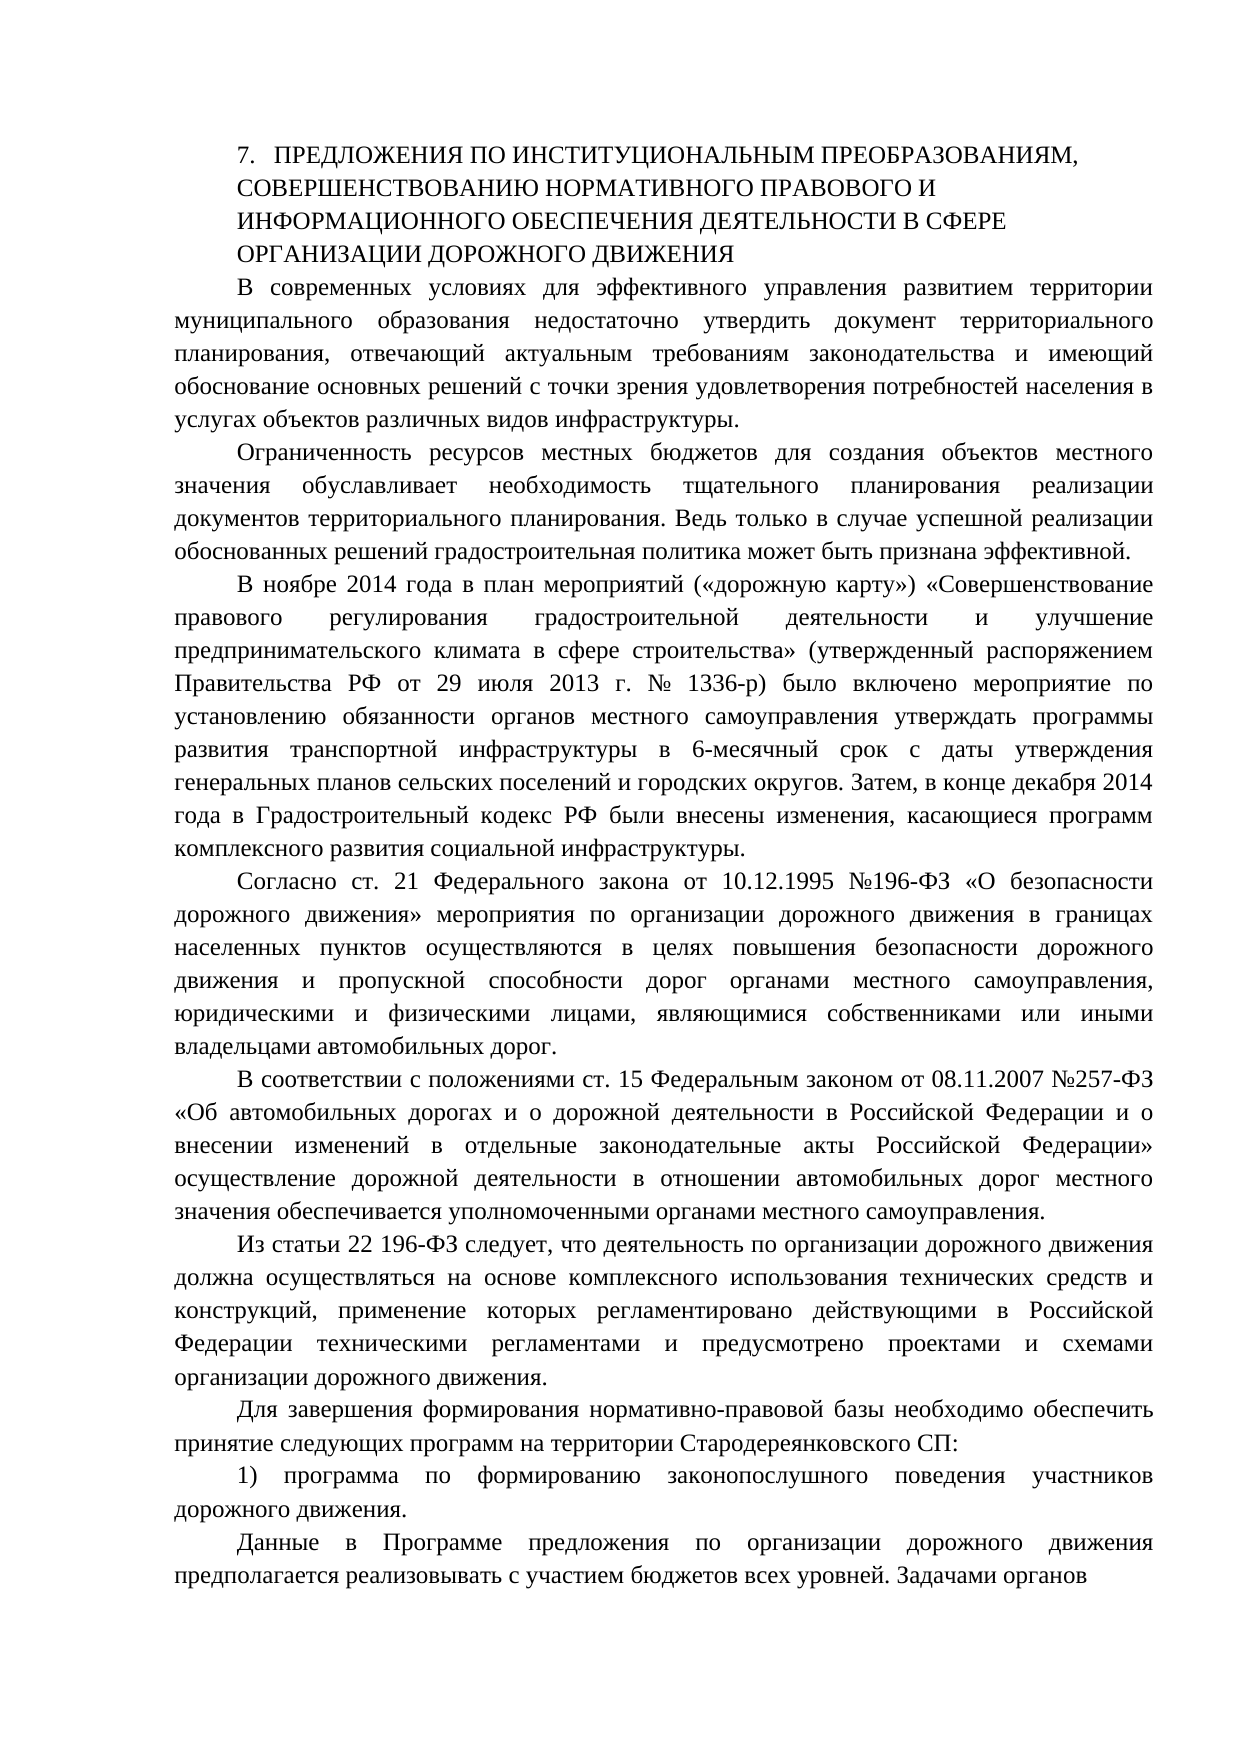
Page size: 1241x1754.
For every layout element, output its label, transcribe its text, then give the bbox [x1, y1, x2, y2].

text В ноябре 2014 года в план мероприятий («дорожную карту») «Совершенствование правового регулирования градостроительной деятельности и улучшение предпринимательского климата в сфере строительства» (утвержденный распоряжением Правительства РФ от 29 июля 2013 г. № 1336-р) было включено мероприятие по установлению обязанности органов местного самоуправления утверждать программы развития транспортной инфраструктуры в 6-месячный срок с даты утверждения генеральных планов сельских поселений и городских округов. Затем, в конце декабря 2014 года в Градостроительный кодекс РФ были внесены изменения, касающиеся программ комплексного развития социальной инфраструктуры. [174, 566, 1154, 863]
text В соответствии с положениями ст. 15 Федеральным законом от 08.11.2007 №257-ФЗ «Об автомобильных дорогах и о дорожной деятельности в Российской Федерации и о внесении изменений в отдельные законодательные акты Российской Федерации» осуществление дорожной деятельности в отношении автомобильных дорог местного значения обеспечивается уполномоченными органами местного самоуправления. [174, 1061, 1154, 1226]
list ПРЕДЛОЖЕНИЯ ПО ИНСТИТУЦИОНАЛЬНЫМ ПРЕОБРАЗОВАНИЯМ, СОВЕРШЕНСТВОВАНИЮ НОРМАТИВНОГО ПРАВОВОГО И ИНФОРМАЦИОННОГО ОБЕСПЕЧЕНИЯ ДЕЯТЕЛЬНОСТИ В СФЕРЕ ОРГАНИЗАЦИИ ДОРОЖНОГО ДВИЖЕНИЯ [237, 137, 1154, 269]
text Ограниченность ресурсов местных бюджетов для создания объектов местного значения обуславливает необходимость тщательного планирования реализации документов территориального планирования. Ведь только в случае успешной реализации обоснованных решений градостроительная политика может быть признана эффективной. [174, 434, 1154, 566]
text В современных условиях для эффективного управления развитием территории муниципального образования недостаточно утвердить документ территориального планирования, отвечающий актуальным требованиям законодательства и имеющий обоснование основных решений с точки зрения удовлетворения потребностей населения в услугах объектов различных видов инфраструктуры. [174, 269, 1154, 434]
text 1) программа по формированию законопослушного поведения участников дорожного движения. [174, 1458, 1154, 1524]
text Из статьи 22 196-ФЗ следует, что деятельность по организации дорожного движения должна осуществляться на основе комплексного использования технических средств и конструкций, применение которых регламентировано действующими в Российской Федерации техническими регламентами и предусмотрено проектами и схемами организации дорожного движения. [174, 1226, 1154, 1392]
text Согласно ст. 21 Федерального закона от 10.12.1995 №196-ФЗ «О безопасности дорожного движения» мероприятия по организации дорожного движения в границах населенных пунктов осуществляются в целях повышения безопасности дорожного движения и пропускной способности дорог органами местного самоуправления, юридическими и физическими лицами, являющимися собственниками или иными владельцами автомобильных дорог. [174, 863, 1154, 1061]
text Данные в Программе предложения по организации дорожного движения предполагается реализовывать с участием бюджетов всех уровней. Задачами органов [174, 1524, 1154, 1590]
text Для завершения формирования нормативно-правовой базы необходимо обеспечить принятие следующих программ на территории Стародереянковского СП: [174, 1392, 1154, 1458]
